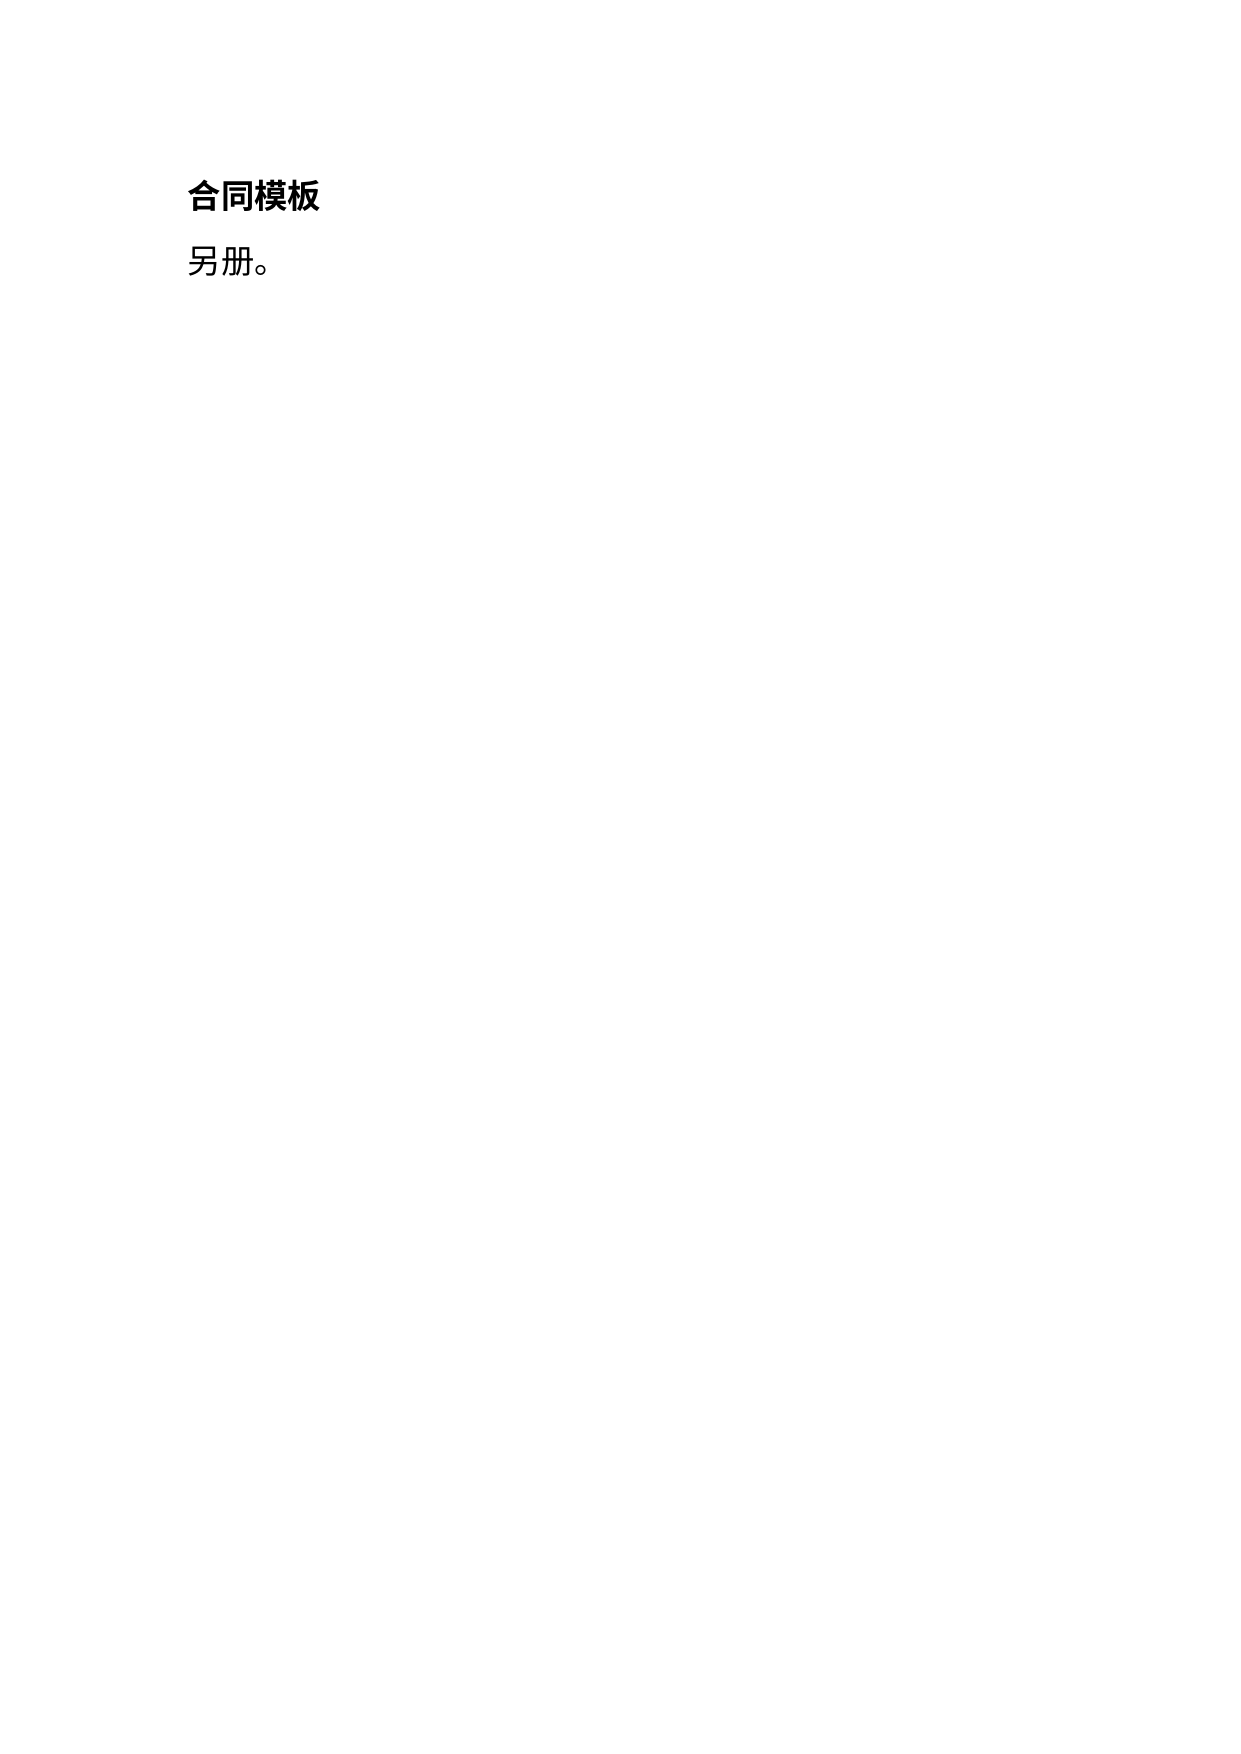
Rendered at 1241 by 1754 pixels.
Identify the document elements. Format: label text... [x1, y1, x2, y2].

text 另册。 [187, 227, 1053, 292]
text 合同模板 [187, 162, 1053, 227]
